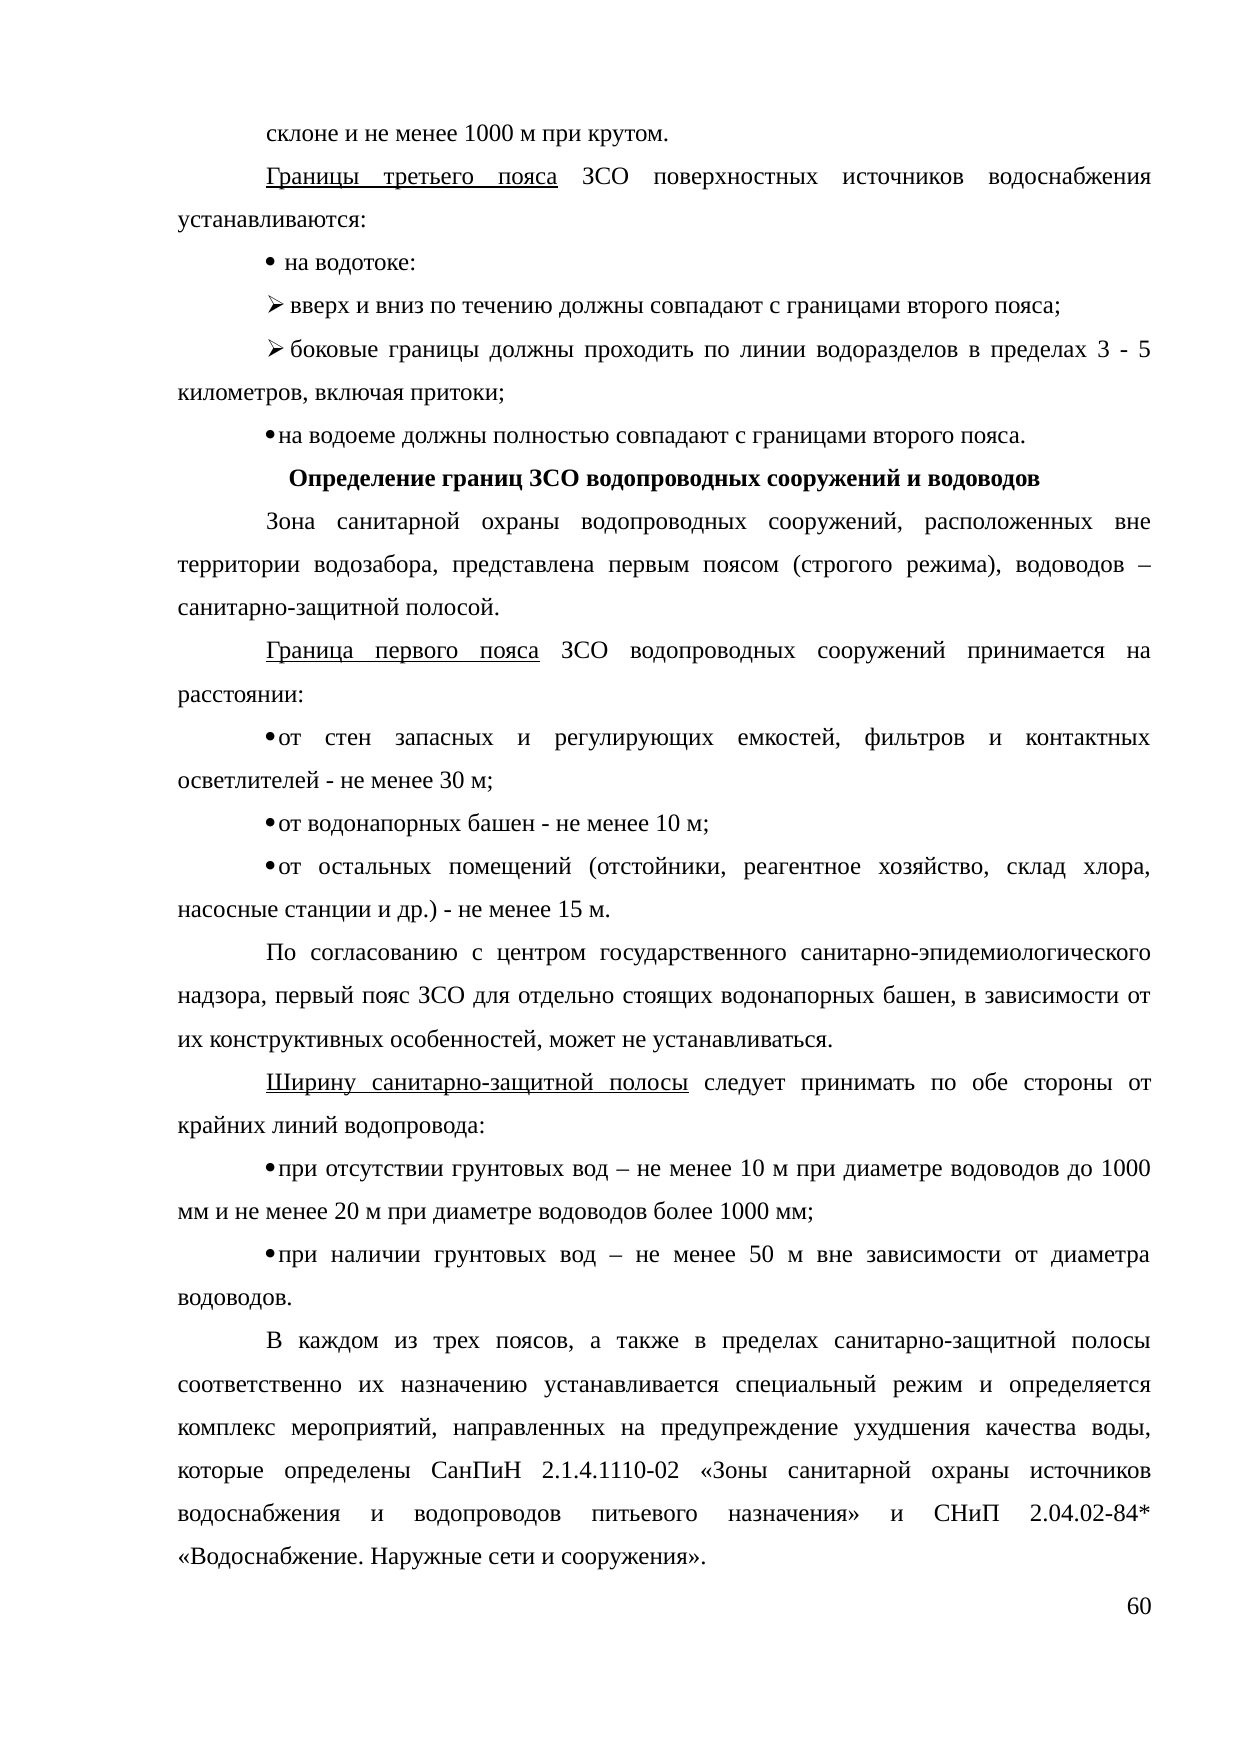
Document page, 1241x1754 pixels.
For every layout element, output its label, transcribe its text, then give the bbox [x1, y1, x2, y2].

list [266, 118, 1152, 147]
list на водоеме должны полностью совпадают с границами второго пояса. [177, 420, 1152, 449]
list при отсутствии грунтовых вод – не менее 10 м при диаметре водоводов до 1000 мм и не менее 20 м при диаметре водоводов более 1000 мм; [177, 1153, 1152, 1225]
list от стен запасных и регулирующих емкостей, фильтров и контактных осветлителей - не менее 30 м; [177, 722, 1152, 794]
text Граница первого пояса ЗСО водопроводных сооружений принимается на расстоянии: [177, 636, 1152, 707]
list вверх и вниз по течению должны совпадают с границами второго пояса; [177, 291, 1152, 319]
text Зона санитарной охраны водопроводных сооружений, расположенных вне территории водозабора, представлена первым поясом (строгого режима), водоводов –санитарно-защитной полосой. [177, 506, 1152, 621]
text Ширину санитарно-защитной полосы следует принимать по обе стороны от крайних линий водопровода: [177, 1067, 1152, 1139]
list при наличии грунтовых вод – не менее 50 м вне зависимости от диаметра водоводов. [177, 1239, 1152, 1311]
list Определение границ ЗСО водопроводных сооружений и водоводов [177, 463, 1152, 492]
text Границы третьего пояса ЗСО поверхностных источников водоснабжения устанавливаются: [177, 161, 1152, 233]
list от остальных помещений (отстойники, реагентное хозяйство, склад хлора, насосные станции и др.) - не менее 15 м. [177, 851, 1152, 923]
text В каждом из трех поясов, а также в пределах санитарно-защитной полосы соответственно их назначению устанавливается специальный режим и определяется комплекс мероприятий, направленных на предупреждение ухудшения качества воды, которые определены СанПиН 2.1.4.1110-02 «Зоны санитарной охраны источников водоснабжения и водопроводов питьевого назначения» и СНиП 2.04.02-84* «Водоснабжение. Наружные сети и сооружения». [177, 1326, 1152, 1570]
list от водонапорных башен - не менее 10 м; [177, 808, 1152, 837]
list на водотоке: [177, 247, 1152, 276]
text По согласованию с центром государственного санитарно-эпидемиологического надзора, первый пояс ЗСО для отдельно стоящих водонапорных башен, в зависимости от их конструктивных особенностей, может не устанавливаться. [177, 937, 1152, 1052]
list боковые границы должны проходить по линии водоразделов в пределах 3 - 5 километров, включая притоки; [177, 334, 1152, 406]
